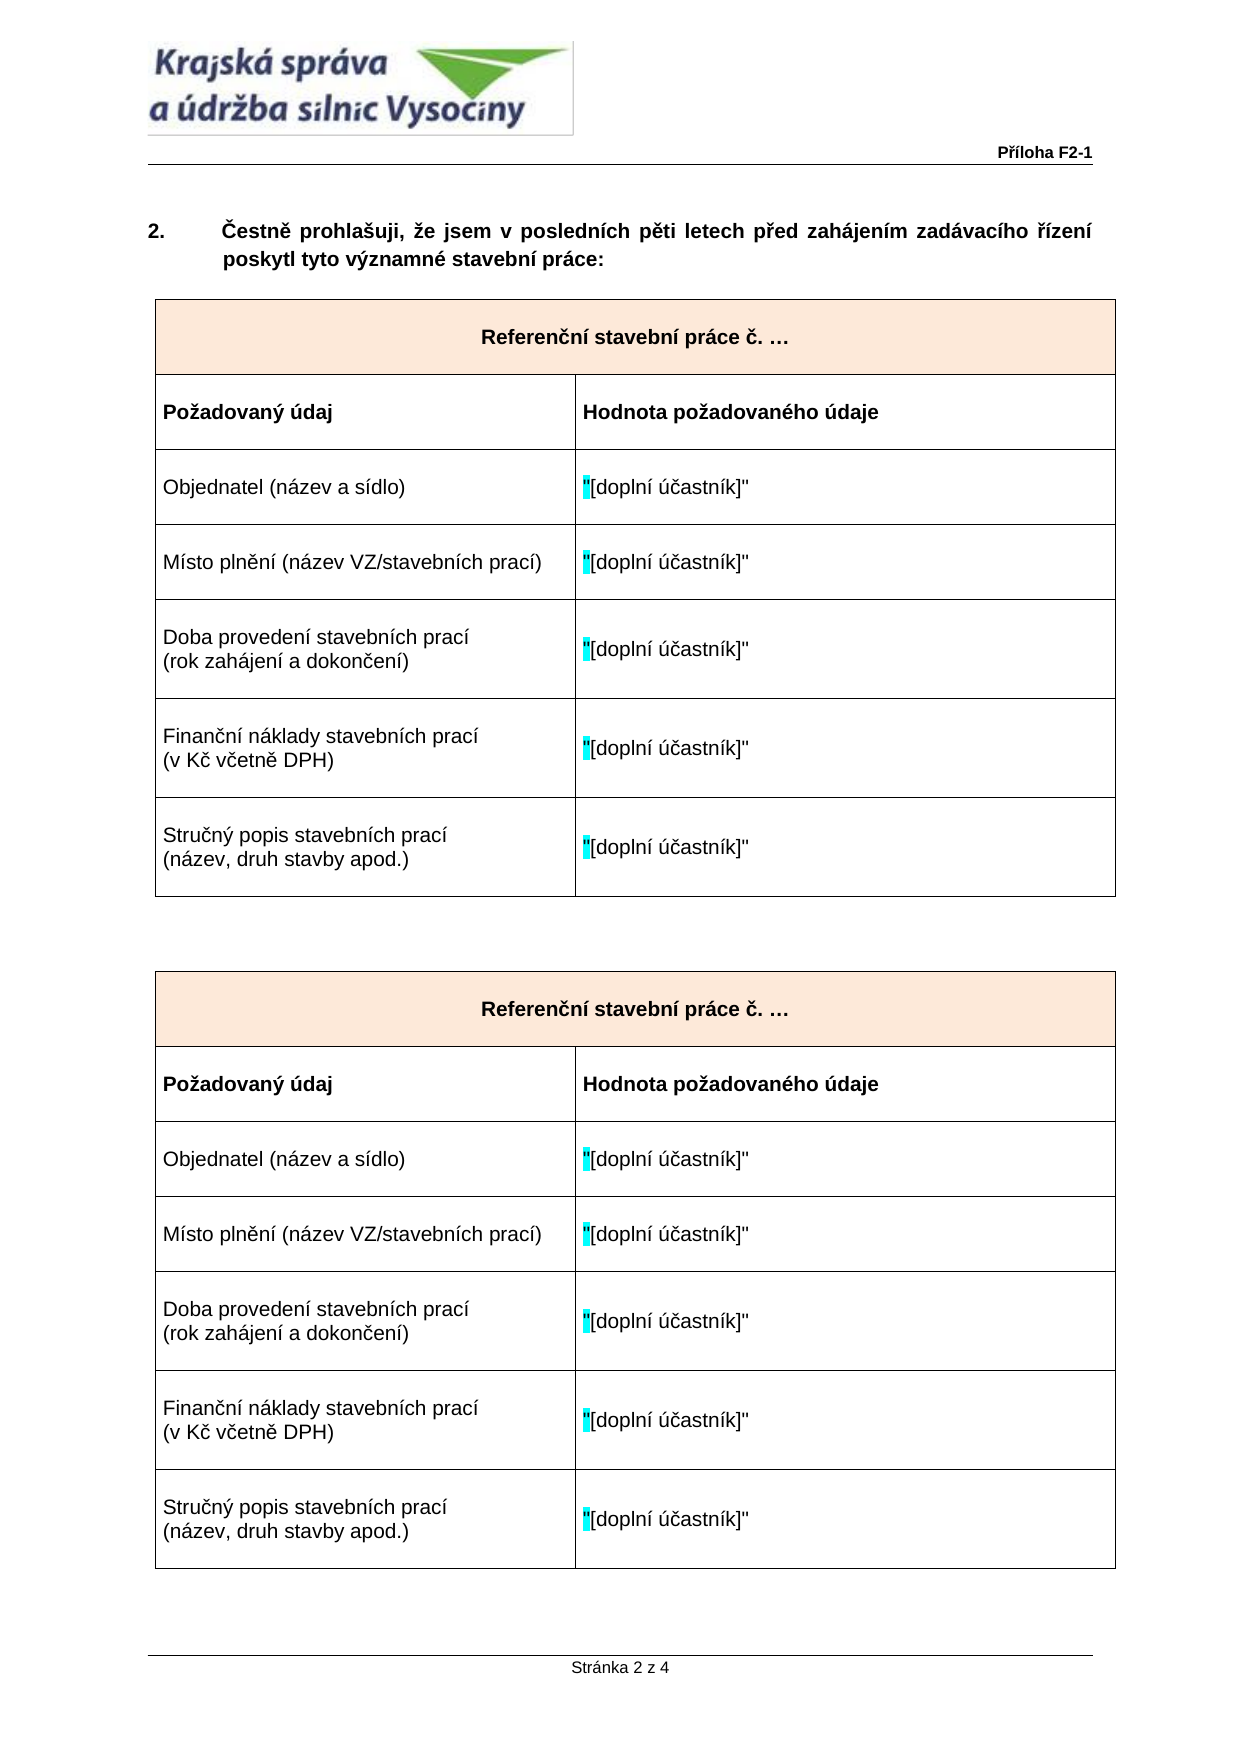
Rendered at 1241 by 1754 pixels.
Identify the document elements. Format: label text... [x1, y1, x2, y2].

table_cell Požadovaný údaj [156, 1047, 575, 1121]
table_cell Stručný popis stavebních prací (název, druh stavby apod.) [156, 798, 575, 896]
table_cell Hodnota požadovaného údaje [576, 1047, 1115, 1121]
table_header Referenční stavební práce č. … [156, 972, 1115, 1046]
table_cell Požadovaný údaj [156, 375, 575, 449]
table_cell [576, 1371, 1115, 1469]
table_cell Místo plnění (název VZ/stavebních prací) [156, 1197, 575, 1271]
table_cell Místo plnění (název VZ/stavebních prací) [156, 525, 575, 599]
table_cell Doba provedení stavebních prací (rok zahájení a dokončení) [156, 600, 575, 698]
table_cell Finanční náklady stavebních prací (v Kč včetně DPH) [156, 699, 575, 797]
table_cell [576, 600, 1115, 698]
table_cell [576, 525, 1115, 599]
table_cell Hodnota požadovaného údaje [576, 375, 1115, 449]
table_cell Objednatel (název a sídlo) [156, 1122, 575, 1196]
table_cell [576, 1122, 1115, 1196]
list Čestně prohlašuji, že jsem v posledních pěti letech před zahájením zadávacího řízení poskytl tyto významné stavební práce: [148, 219, 1093, 271]
picture [147, 41, 574, 137]
table_cell Stručný popis stavebních prací (název, druh stavby apod.) [156, 1470, 575, 1568]
table_cell Doba provedení stavebních prací (rok zahájení a dokončení) [156, 1272, 575, 1370]
table_cell [576, 1197, 1115, 1271]
table_cell [576, 798, 1115, 896]
table_cell Objednatel (název a sídlo) [156, 450, 575, 524]
table_cell [576, 450, 1115, 524]
table_cell [576, 699, 1115, 797]
table_cell Finanční náklady stavebních prací (v Kč včetně DPH) [156, 1371, 575, 1469]
table_cell [576, 1272, 1115, 1370]
table_header Referenční stavební práce č. … [156, 300, 1115, 374]
table_cell [576, 1470, 1115, 1568]
